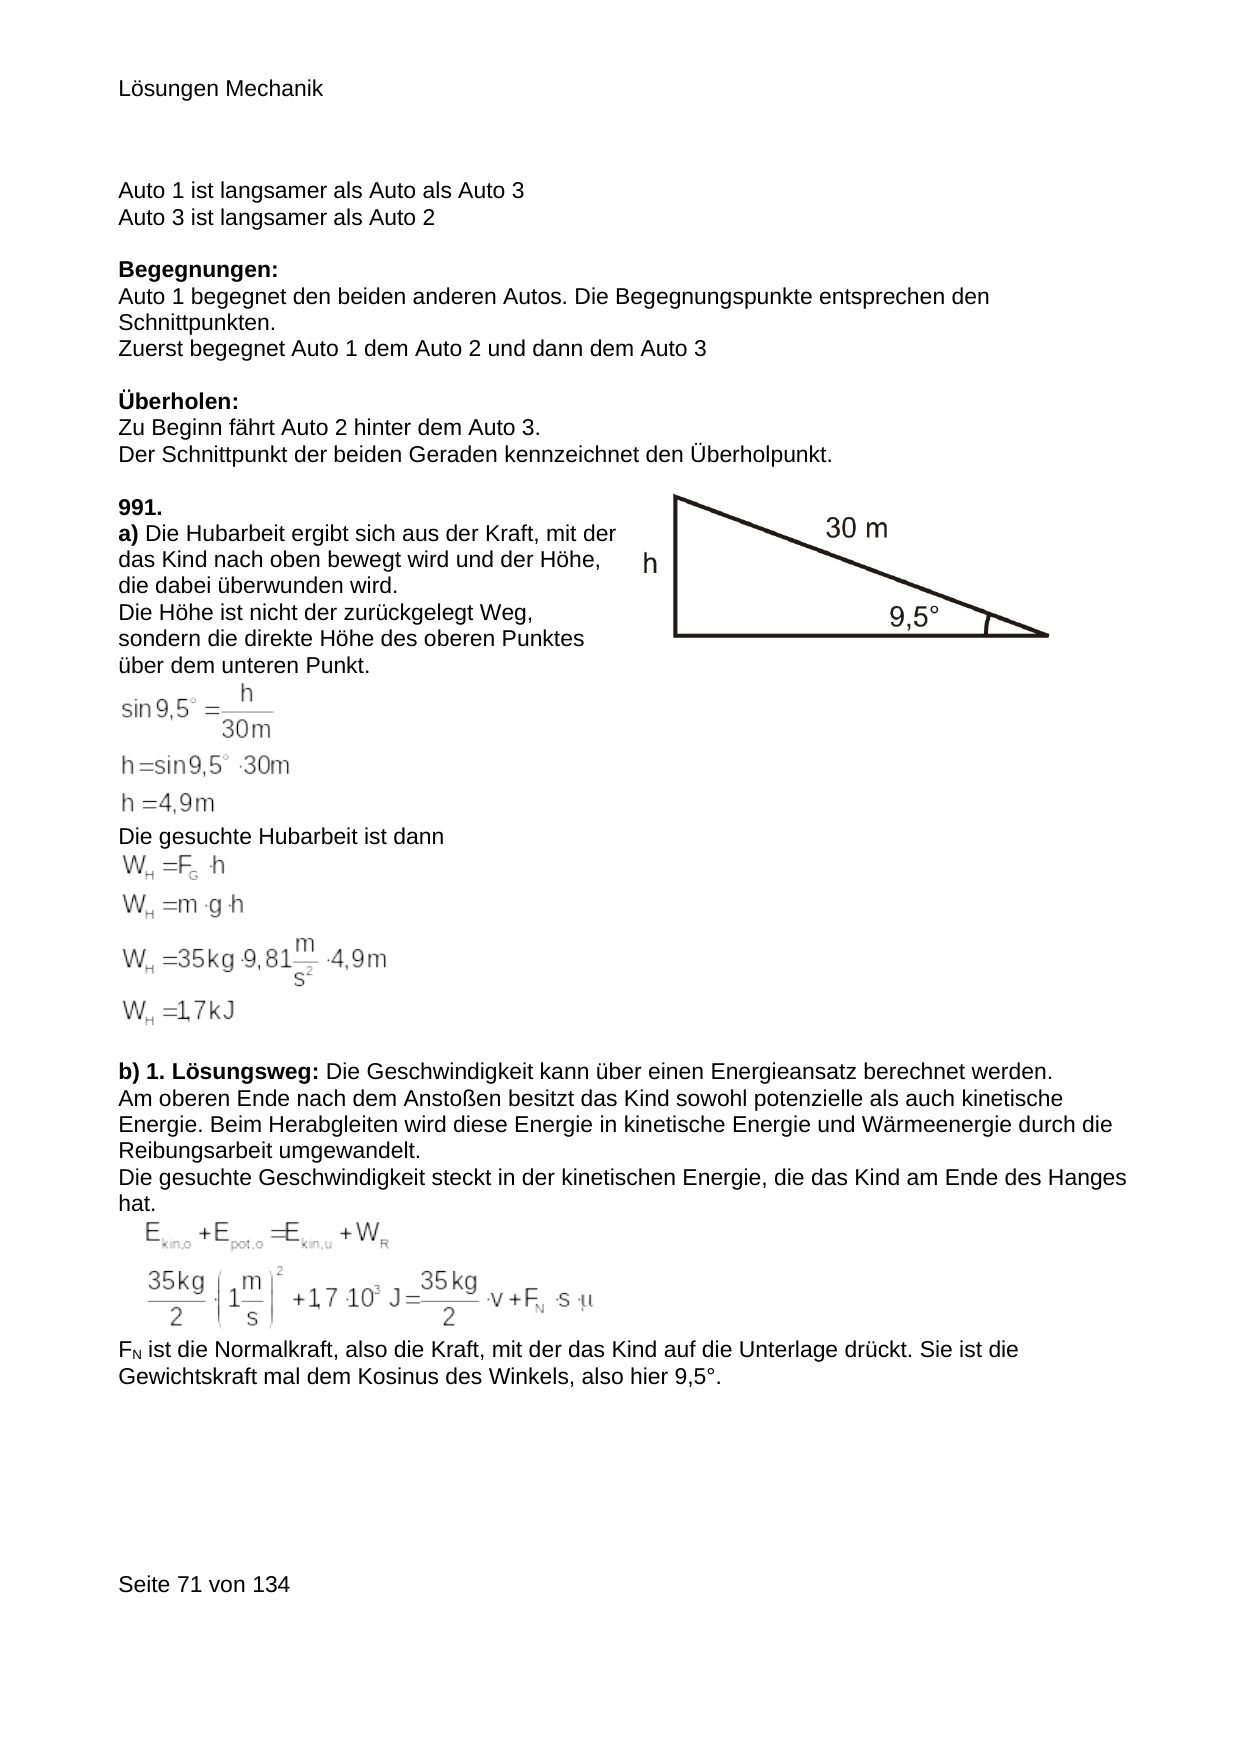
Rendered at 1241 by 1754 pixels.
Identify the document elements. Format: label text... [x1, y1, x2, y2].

text Auto 1 begegnet den beiden anderen Autos. Die Begegnungspunkte entsprechen den Schnittpunkten. [118, 283, 1152, 335]
text FN ist die Normalkraft, also die Kraft, mit der das Kind auf die Unterlage drückt. Sie ist die Gewichtskraft mal dem Kosinus des Winkels, also hier 9,5°. [118, 1336, 1152, 1389]
text Überholen: [118, 388, 1152, 414]
text b) 1. Lösungsweg: Die Geschwindigkeit kann über einen Energieansatz berechnet werden. [118, 1058, 1152, 1084]
table_header 991. a) Die Hubarbeit ergibt sich aus der Kraft, mit der das Kind nach oben bewegt wird und der Höhe, die dabei überwunden wird. Die Höhe ist nicht der zurückgelegt Weg, sondern die direkte Höhe des oberen Punktes über dem unteren Punkt. [107, 494, 631, 678]
text Am oberen Ende nach dem Anstoßen besitzt das Kind sowohl potenzielle als auch kinetische Energie. Beim Herabgleiten wird diese Energie in kinetische Energie und Wärmeenergie durch die Reibungsarbeit umgewandelt. [118, 1084, 1152, 1163]
text Die gesuchte Hubarbeit ist dann [118, 823, 1152, 849]
text Die gesuchte Geschwindigkeit steckt in der kinetischen Energie, die das Kind am Ende des Hanges hat. [118, 1163, 1152, 1216]
text Zuerst begegnet Auto 1 dem Auto 2 und dann dem Auto 3 [118, 335, 1152, 362]
text Auto 3 ist langsamer als Auto 2 [118, 203, 1152, 230]
picture [642, 493, 1060, 638]
text Der Schnittpunkt der beiden Geraden kennzeichnet den Überholpunkt. [118, 441, 1152, 467]
text Zu Beginn fährt Auto 2 hinter dem Auto 3. [118, 414, 1152, 441]
table_header [631, 494, 1155, 678]
text Begegnungen: [118, 256, 1152, 283]
text Auto 1 ist langsamer als Auto als Auto 3 [118, 177, 1152, 203]
